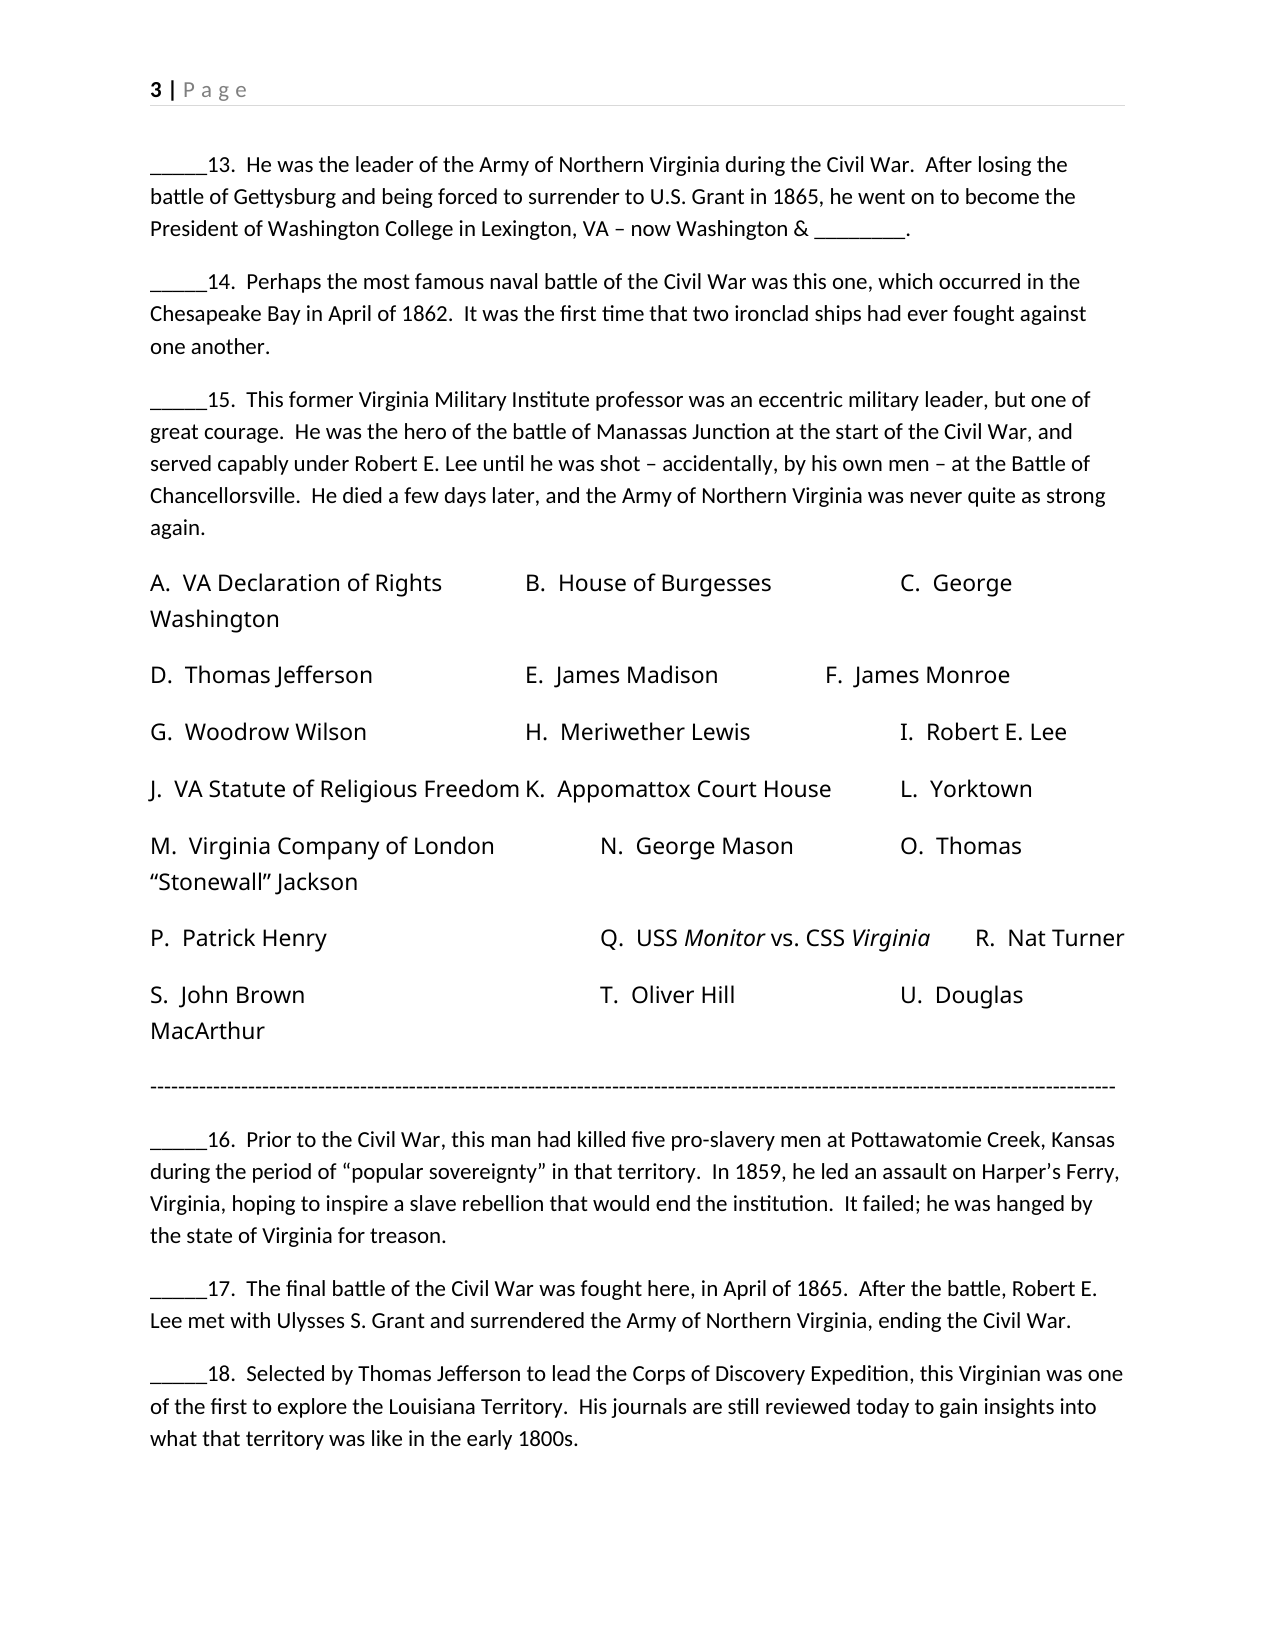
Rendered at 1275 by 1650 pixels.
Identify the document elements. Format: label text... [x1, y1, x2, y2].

text _____17. The final battle of the Civil War was fought here, in April of 1865. After the battle, Robert E. Lee met with Ulysses S. Grant and surrendered the Army of Northern Virginia, ending the Civil War. [150, 1274, 1125, 1334]
text _____13. He was the leader of the Army of Northern Virginia during the Civil War. After losing the battle of Gettysburg and being forced to surrender to U.S. Grant in 1865, he went on to become the President of Washington College in Lexington, VA – now Washington & ________. [150, 150, 1125, 242]
text G. Woodrow Wilson H. Meriwether Lewis I. Robert E. Lee [150, 716, 1125, 747]
text P. Patrick Henry Q. USS Monitor vs. CSS Virginia R. Nat Turner [150, 922, 1125, 953]
text _____14. Perhaps the most famous naval battle of the Civil War was this one, which occurred in the Chesapeake Bay in April of 1862. It was the first time that two ironclad ships had ever fought against one another. [150, 267, 1125, 360]
text A. VA Declaration of Rights B. House of Burgesses C. George Washington [150, 567, 1125, 634]
text D. Thomas Jefferson E. James Madison F. James Monroe [150, 659, 1125, 691]
text J. VA Statute of Religious Freedom K. Appomattox Court House L. Yorktown [150, 773, 1125, 804]
text _____15. This former Virginia Military Institute professor was an eccentric military leader, but one of great courage. He was the hero of the battle of Manassas Junction at the start of the Civil War, and served capably under Robert E. Lee until he was shot – accidentally, by his own men – at the Battle of Chancellorsville. He died a few days later, and the Army of Northern Virginia was never quite as strong again. [150, 385, 1125, 542]
text _____16. Prior to the Civil War, this man had killed five pro-slavery men at Pottawatomie Creek, Kansas during the period of “popular sovereignty” in that territory. In 1859, he led an assault on Harper’s Ferry, Virginia, hoping to inspire a slave rebellion that would end the institution. It failed; he was hanged by the state of Virginia for treason. [150, 1125, 1125, 1249]
text S. John Brown T. Oliver Hill U. Douglas MacArthur [150, 979, 1125, 1046]
text ------------------------------------------------------------------------------------------------------------------------------------------ [150, 1072, 1125, 1100]
text _____18. Selected by Thomas Jefferson to lead the Corps of Discovery Expedition, this Virginian was one of the first to explore the Louisiana Territory. His journals are still reviewed today to gain insights into what that territory was like in the early 1800s. [150, 1359, 1125, 1452]
text M. Virginia Company of London N. George Mason O. Thomas “Stonewall” Jackson [150, 829, 1125, 897]
